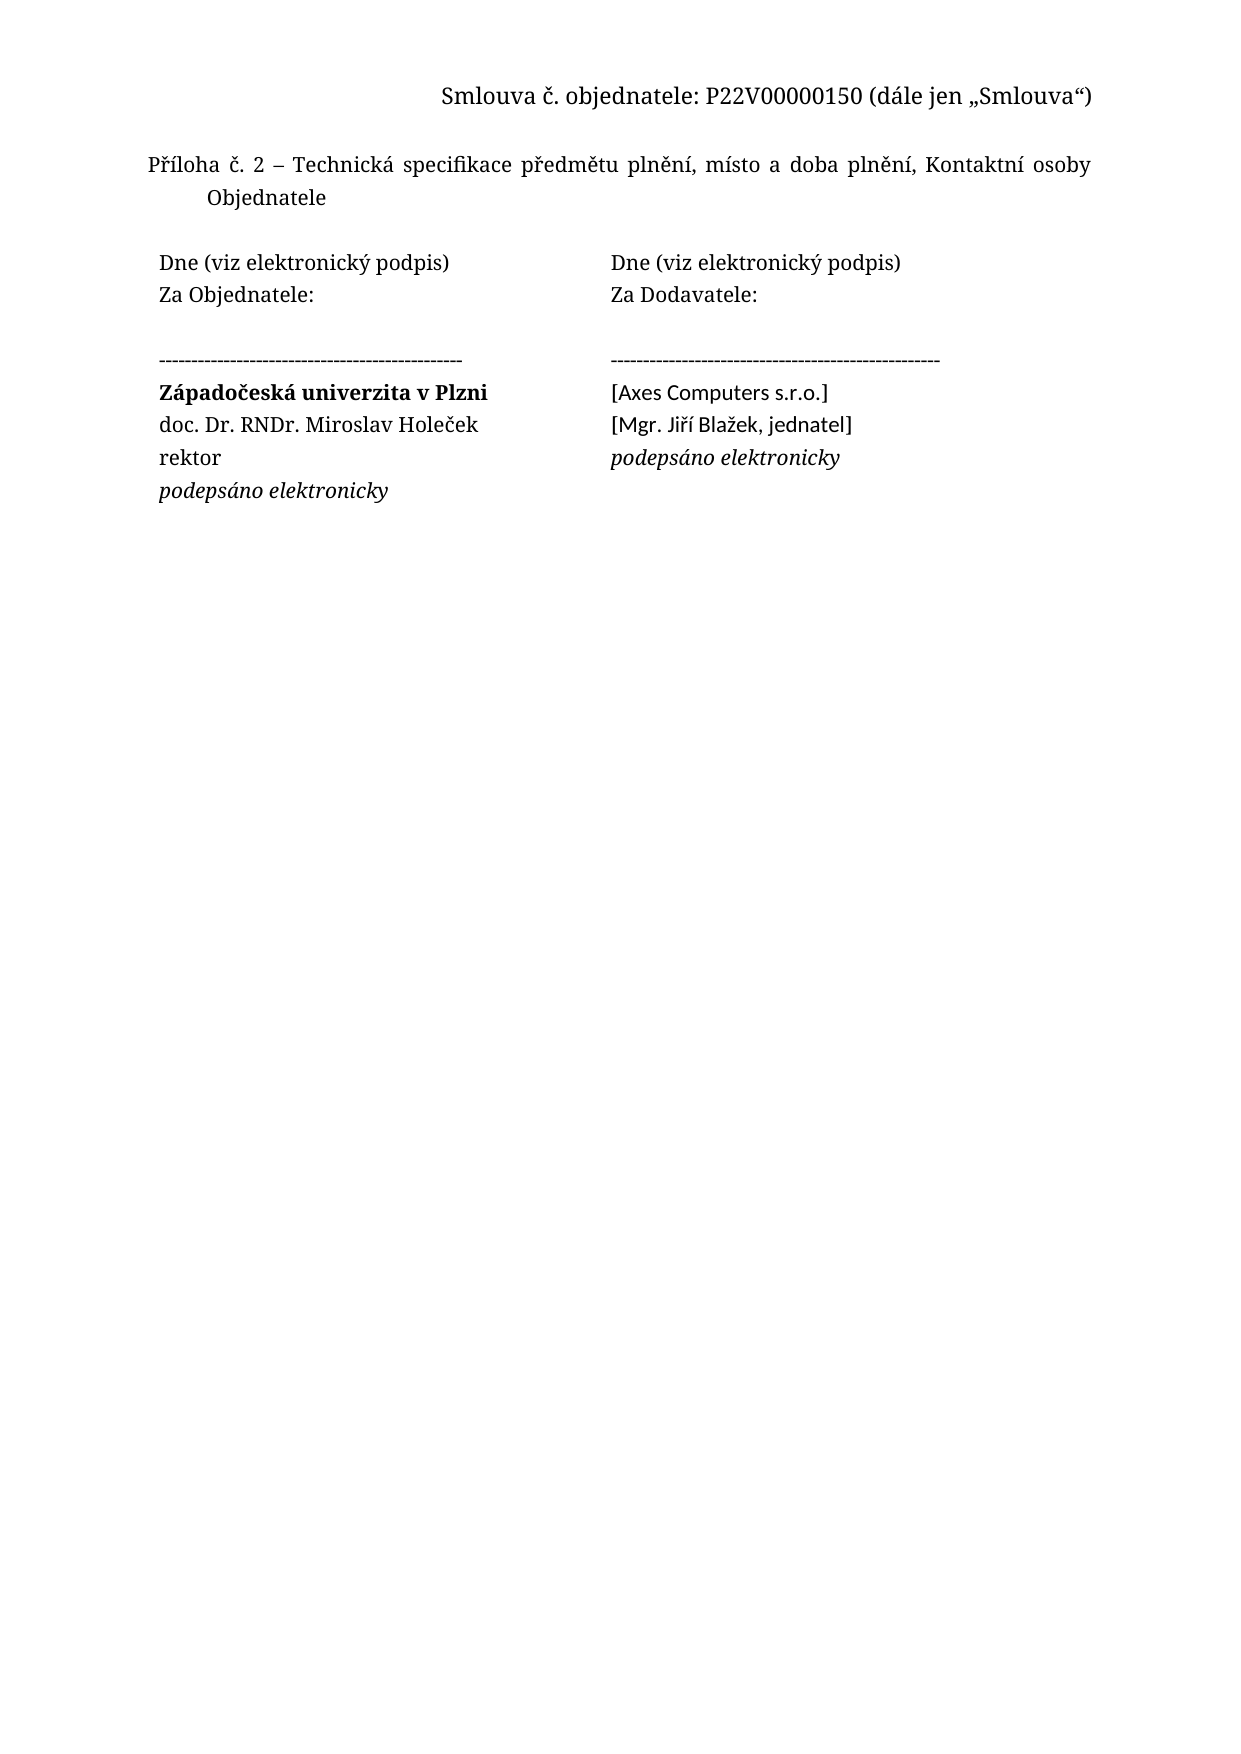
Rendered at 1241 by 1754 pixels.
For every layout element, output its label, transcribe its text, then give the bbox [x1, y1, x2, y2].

table_header Dne (viz elektronický podpis) Za Dodavatele: --------------------------------------------------- [Axes Computers s.r.o.] [Mgr. Jiří Blažek, jednatel] podepsáno elektronicky [599, 248, 1051, 508]
text Příloha č. 2 – Technická specifikace předmětu plnění, místo a doba plnění, Kontaktní osoby Objednatele [148, 150, 1093, 211]
table_header Dne (viz elektronický podpis) Za Objednatele: ----------------------------------------------- Západočeská univerzita v Plzni doc. Dr. RNDr. Miroslav Holeček rektor podepsáno elektronicky [148, 248, 599, 508]
